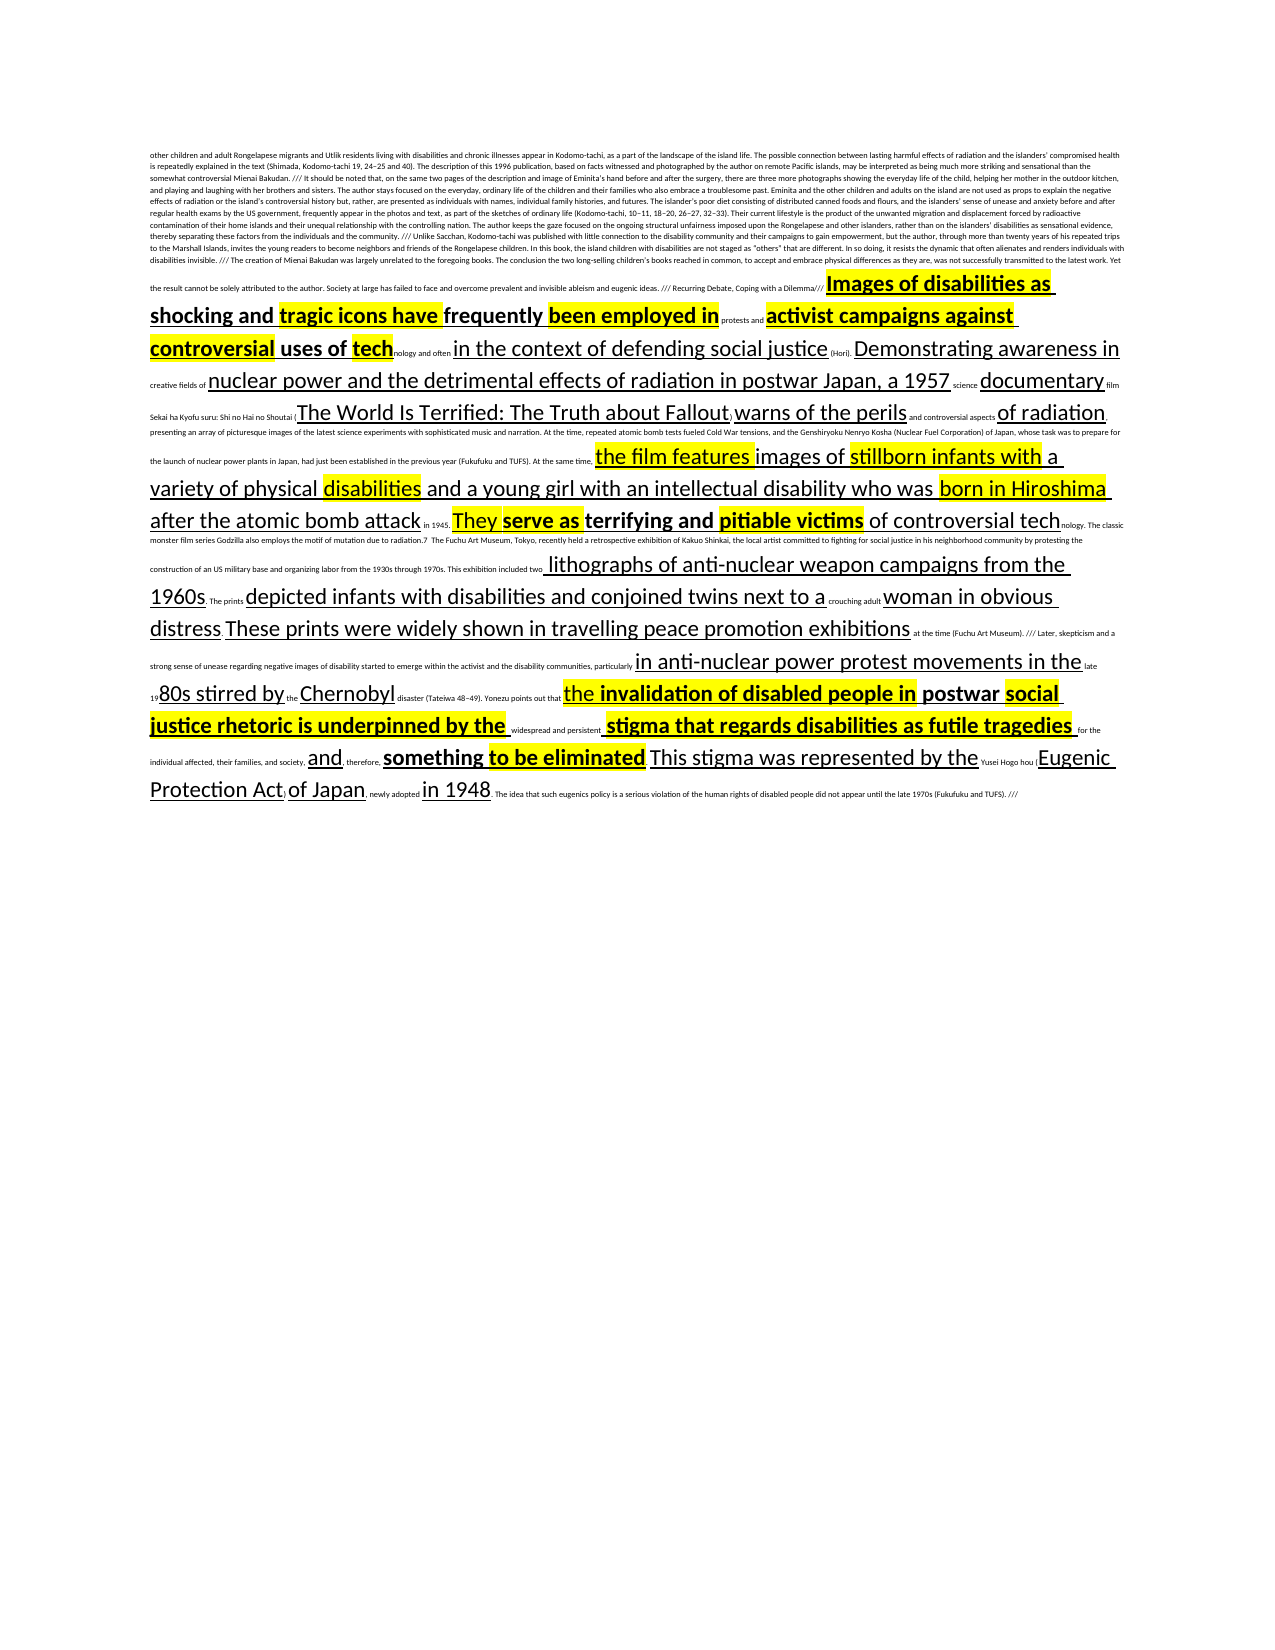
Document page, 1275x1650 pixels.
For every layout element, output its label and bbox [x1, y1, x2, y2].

text [150, 150, 1125, 803]
